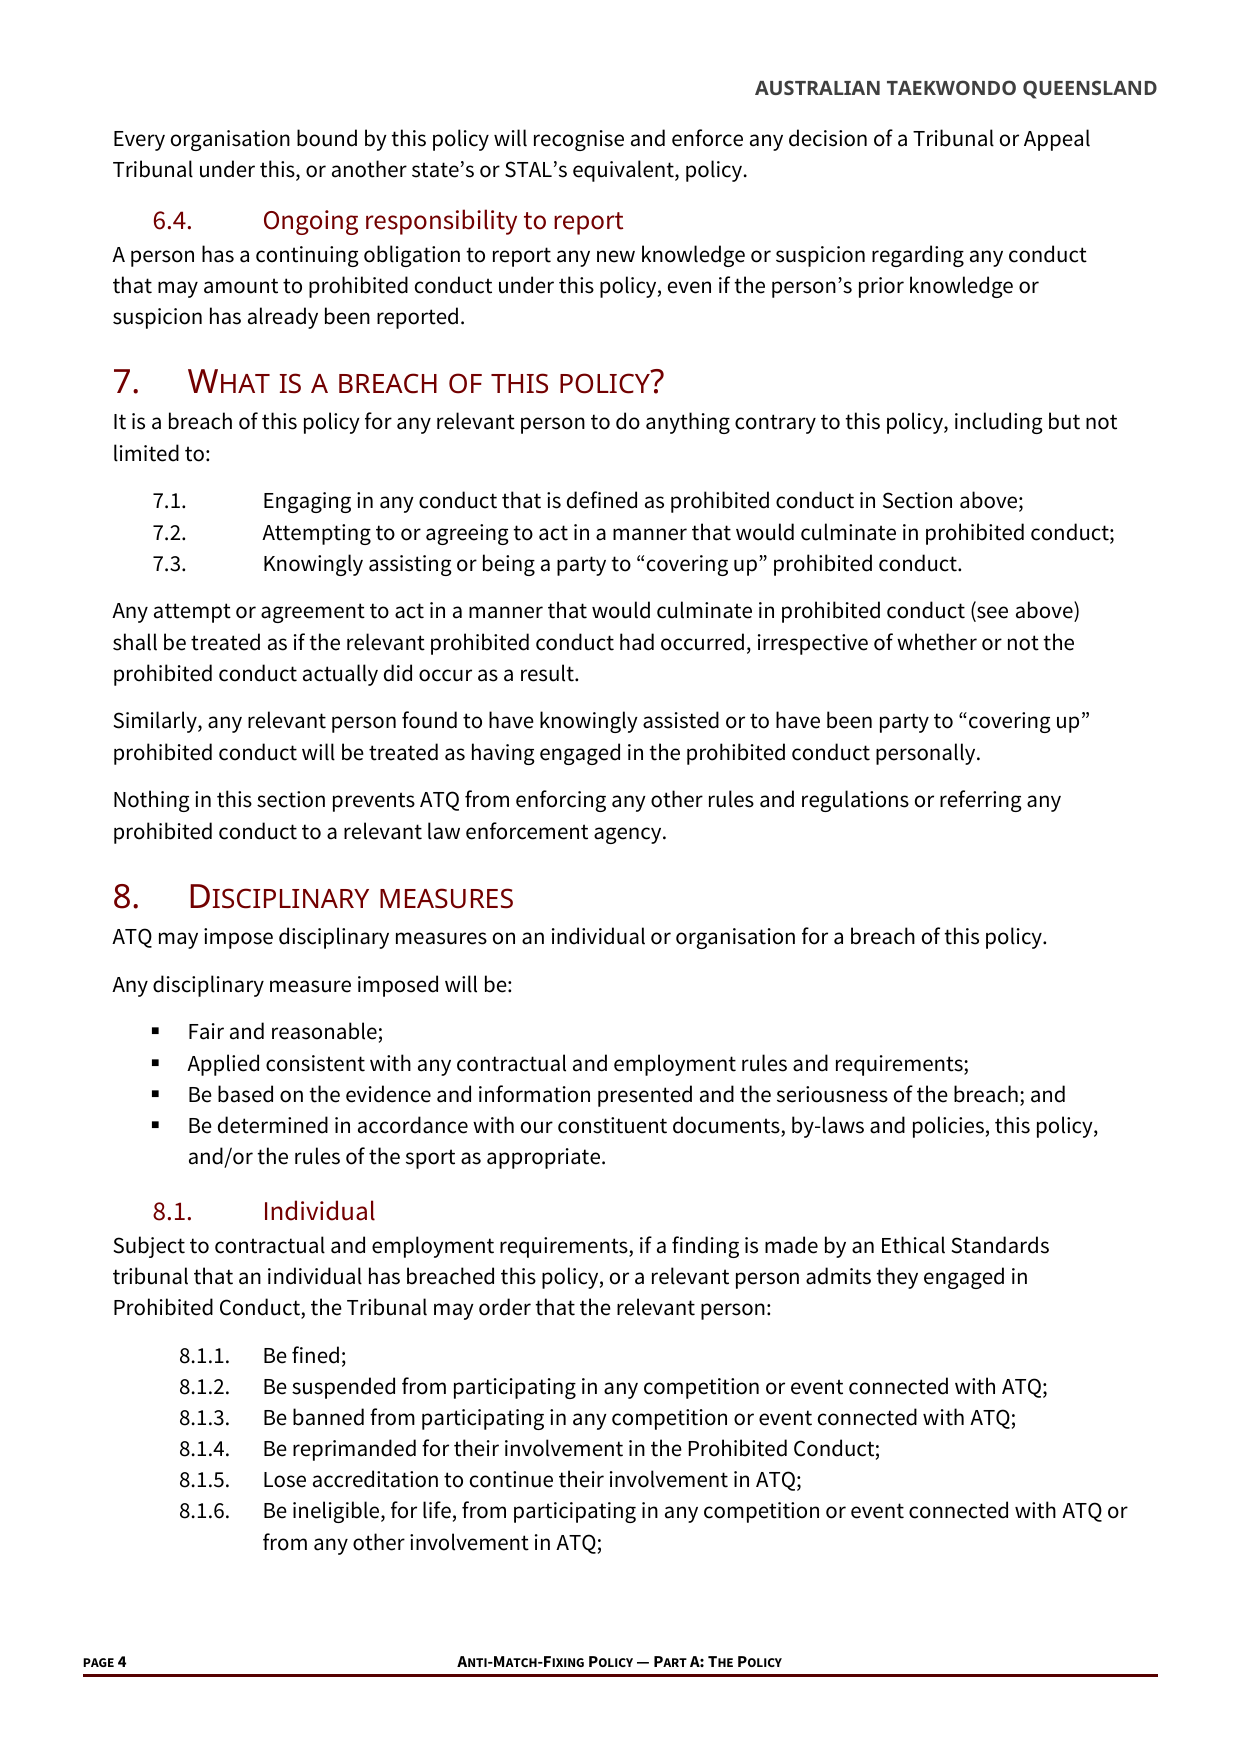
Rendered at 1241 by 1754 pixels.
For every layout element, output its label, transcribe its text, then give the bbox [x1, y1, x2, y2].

text Every organisation bound by this policy will recognise and enforce any decision of a Tribunal or Appeal Tribunal under this, or another state’s or STAL’s equivalent, policy. [112, 124, 1128, 184]
text Any disciplinary measure imposed will be: [112, 969, 1128, 998]
text Any attempt or agreement to act in a manner that would culminate in prohibited conduct (see 7.2 above) shall be treated as if the relevant prohibited conduct had occurred, irrespective of whether or not the prohibited conduct actually did occur as a result. [112, 596, 1128, 687]
list Knowingly assisting or being a party to “covering up” prohibited conduct. [152, 548, 1128, 577]
list Be suspended from participating in any competition or event connected with ATQ; [230, 1372, 1128, 1401]
text Nothing in this section prevents ATQ from enforcing any other rules and regulations or referring any prohibited conduct to a relevant law enforcement agency. [112, 785, 1128, 845]
list Be banned from participating in any competition or event connected with ATQ; [230, 1403, 1128, 1432]
list Be reprimanded for their involvement in the Prohibited Conduct; [230, 1434, 1128, 1463]
subtitle Ongoing responsibility to report [152, 203, 1128, 237]
subtitle Individual [152, 1194, 1128, 1228]
list Fair and reasonable; [150, 1017, 1128, 1046]
text It is a breach of this policy for any relevant person to do anything contrary to this policy, including but not limited to: [112, 407, 1128, 467]
list Be fined; [230, 1341, 1128, 1369]
list Lose accreditation to continue their involvement in ATQ; [230, 1465, 1128, 1494]
text Subject to contractual and employment requirements, if a finding is made by an Ethical Standards tribunal that an individual has breached this policy, or a relevant person admits they engaged in Prohibited Conduct, the Tribunal may order that the relevant person: [112, 1231, 1128, 1322]
list Be based on the evidence and information presented and the seriousness of the breach; and [150, 1079, 1128, 1108]
text Similarly, any relevant person found to have knowingly assisted or to have been party to “covering up” prohibited conduct will be treated as having engaged in the prohibited conduct personally. [112, 706, 1128, 766]
list Engaging in any conduct that is defined as prohibited conduct in Section 5 above; [152, 486, 1128, 515]
subtitle What is a breach of this policy? [112, 358, 1128, 404]
list Be ineligible, for life, from participating in any competition or event connected with ATQ or from any other involvement in ATQ; [230, 1496, 1128, 1556]
subtitle Disciplinary measures [112, 873, 1128, 918]
list Be determined in accordance with our constituent documents, by-laws and policies, this policy, and/or the rules of the sport as appropriate. [150, 1111, 1128, 1171]
text A person has a continuing obligation to report any new knowledge or suspicion regarding any conduct that may amount to prohibited conduct under this policy, even if the person’s prior knowledge or suspicion has already been reported. [112, 240, 1128, 331]
list Applied consistent with any contractual and employment rules and requirements; [150, 1048, 1128, 1077]
list Attempting to or agreeing to act in a manner that would culminate in prohibited conduct; [152, 517, 1128, 546]
text ATQ may impose disciplinary measures on an individual or organisation for a breach of this policy. [112, 922, 1128, 950]
